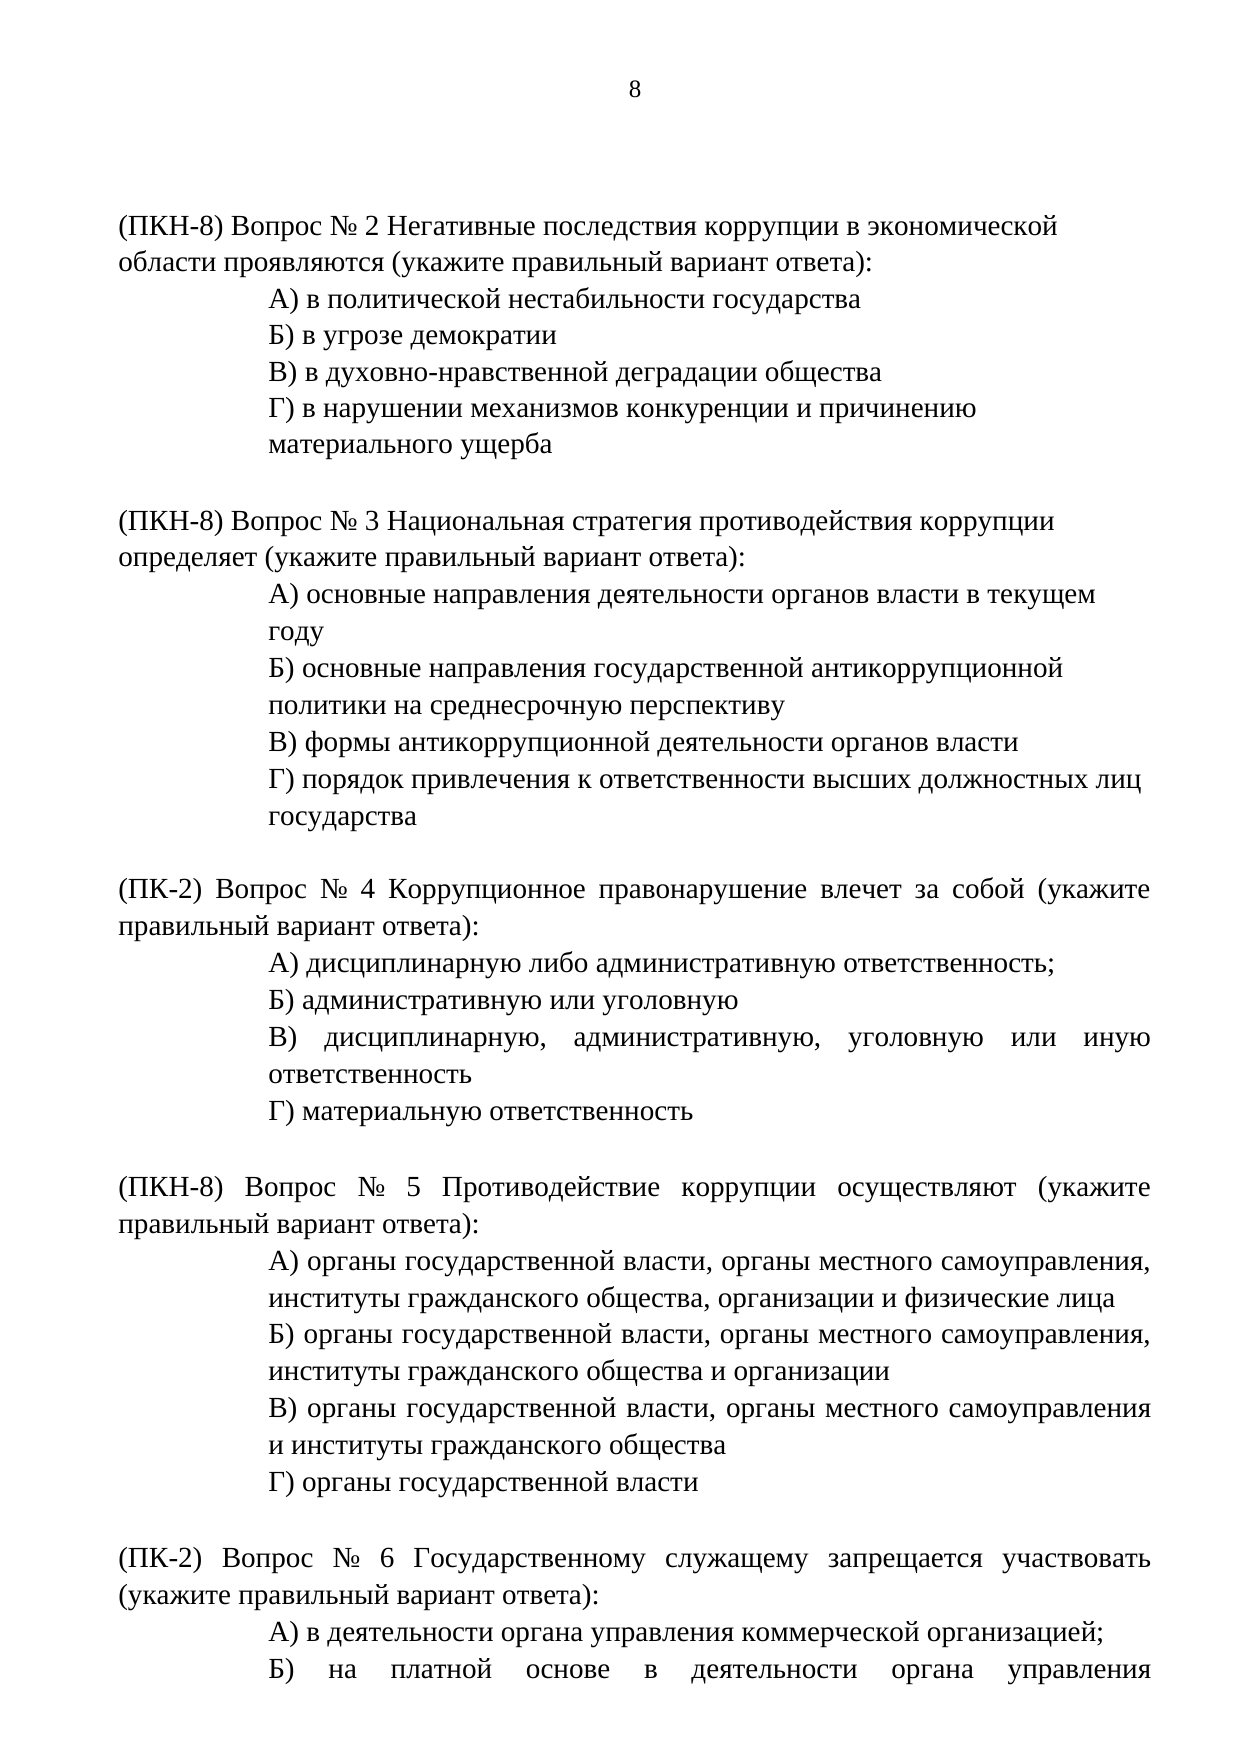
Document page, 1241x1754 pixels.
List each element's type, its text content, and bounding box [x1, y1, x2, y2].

text (ПК-2) Вопрос № 4 Коррупционное правонарушение влечет за собой (укажите правильный вариант ответа): [118, 871, 1152, 942]
text Б) в угрозе демократии [268, 317, 1152, 351]
text Б) административную или уголовную [268, 982, 1152, 1016]
text А) органы государственной власти, органы местного самоуправления, институты гражданского общества, организации и физические лица [268, 1243, 1152, 1313]
text Б) основные направления государственной антикоррупционной политики на среднесрочную перспективу [268, 650, 1152, 721]
text (ПКН-8) Вопрос № 3 Национальная стратегия противодействия коррупции определяет (укажите правильный вариант ответа): [118, 503, 1152, 573]
text В) в духовно-нравственной деградации общества [268, 354, 1152, 387]
text (ПКН-8) Вопрос № 2 Негативные последствия коррупции в экономической области проявляются (укажите правильный вариант ответа): [118, 208, 1152, 278]
text В) дисциплинарную, административную, уголовную или иную ответственность [268, 1019, 1152, 1089]
text (ПК-2) Вопрос № 6 Государственному служащему запрещается участвовать (укажите правильный вариант ответа): [118, 1541, 1152, 1611]
text В) органы государственной власти, органы местного самоуправления и институты гражданского общества [268, 1390, 1152, 1461]
text В) формы антикоррупционной деятельности органов власти [268, 724, 1152, 757]
text (ПКН-8) Вопрос № 5 Противодействие коррупции осуществляют (укажите правильный вариант ответа): [118, 1169, 1152, 1239]
text Б) органы государственной власти, органы местного самоуправления, институты гражданского общества и организации [268, 1317, 1152, 1387]
text Г) порядок привлечения к ответственности высших должностных лиц государства [268, 761, 1152, 831]
text А) в деятельности органа управления коммерческой организацией; [268, 1614, 1152, 1648]
text Г) органы государственной власти [268, 1464, 1152, 1498]
text А) в политической нестабильности государства [268, 281, 1152, 314]
text Г) материальную ответственность [268, 1093, 1152, 1126]
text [268, 1651, 1152, 1685]
text А) основные направления деятельности органов власти в текущем году [268, 576, 1152, 647]
text А) дисциплинарную либо административную ответственность; [268, 945, 1152, 979]
text Г) в нарушении механизмов конкуренции и причинению материального ущерба [268, 390, 1152, 460]
